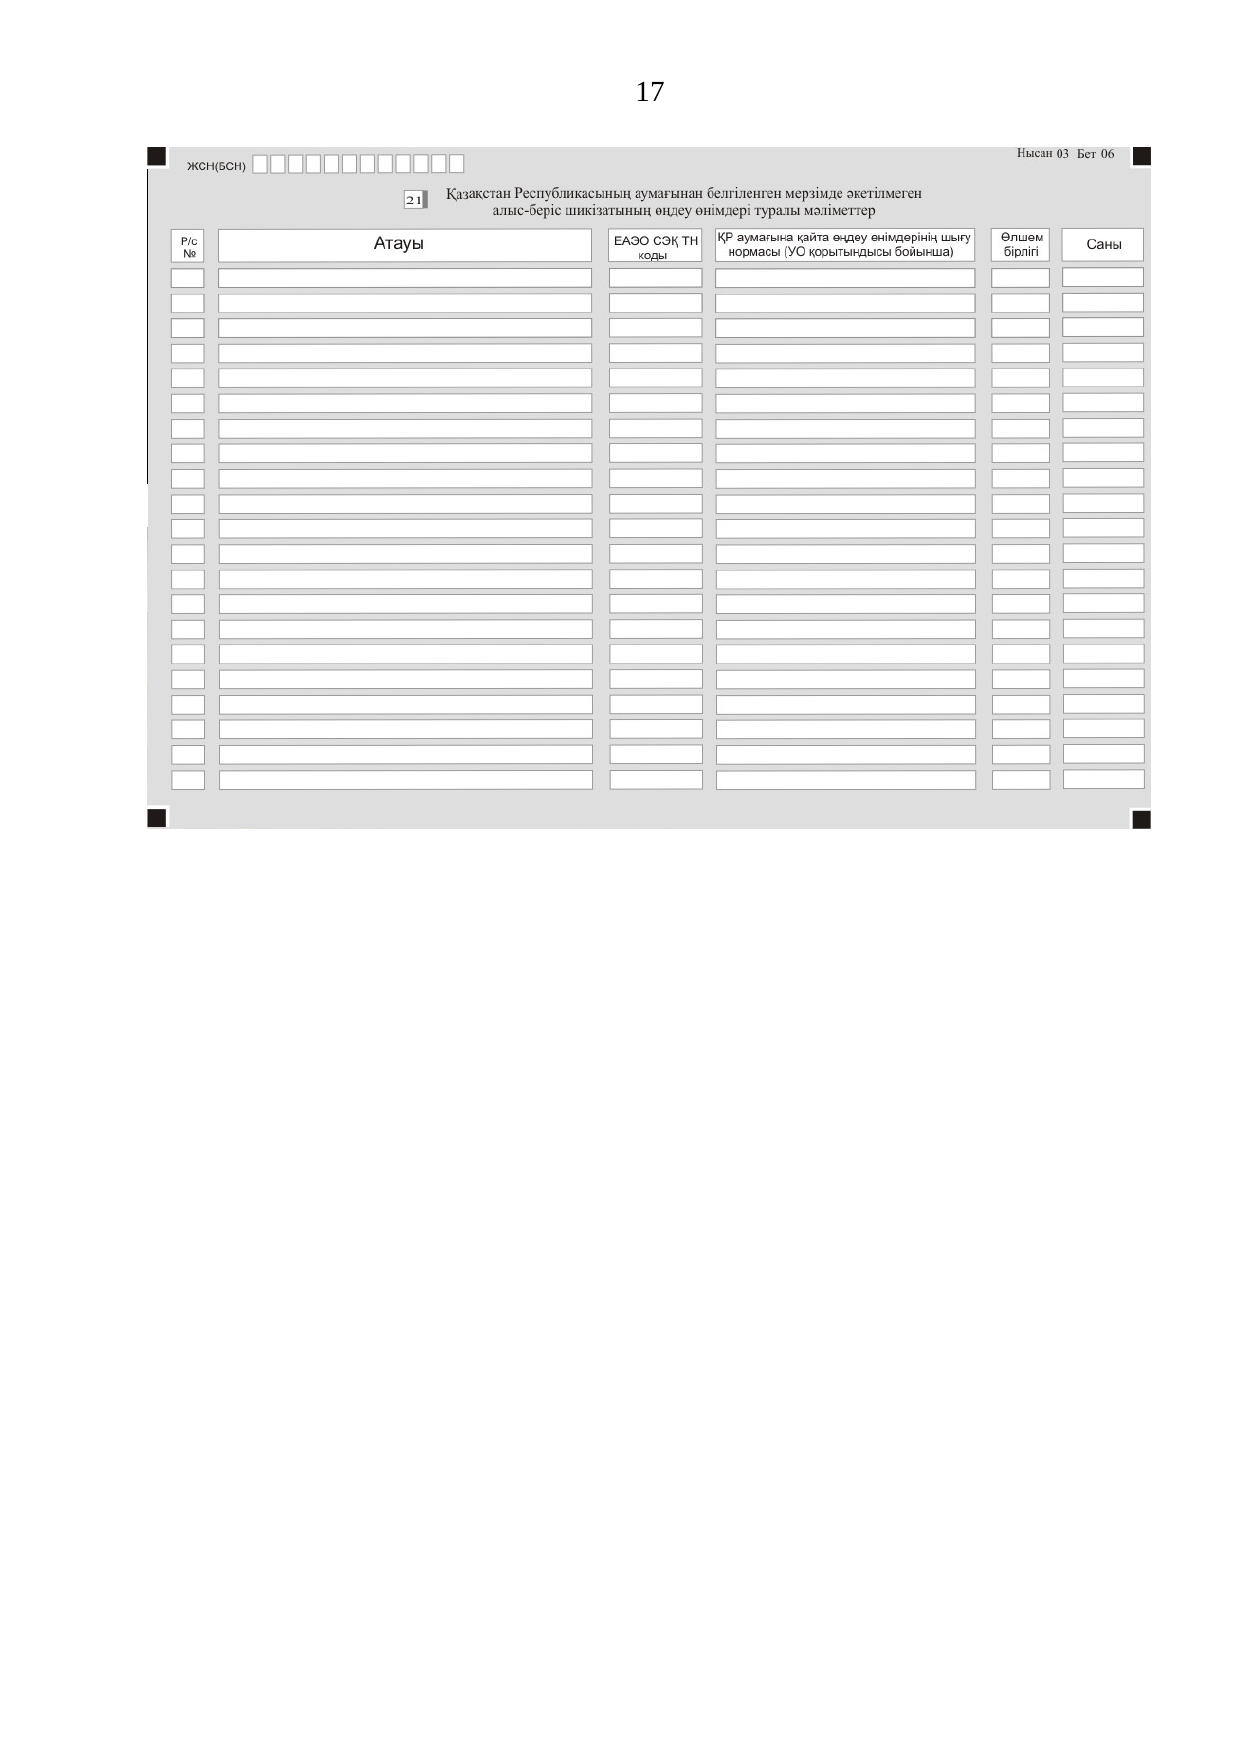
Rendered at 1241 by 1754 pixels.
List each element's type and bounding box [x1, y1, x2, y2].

picture [147, 147, 1151, 829]
